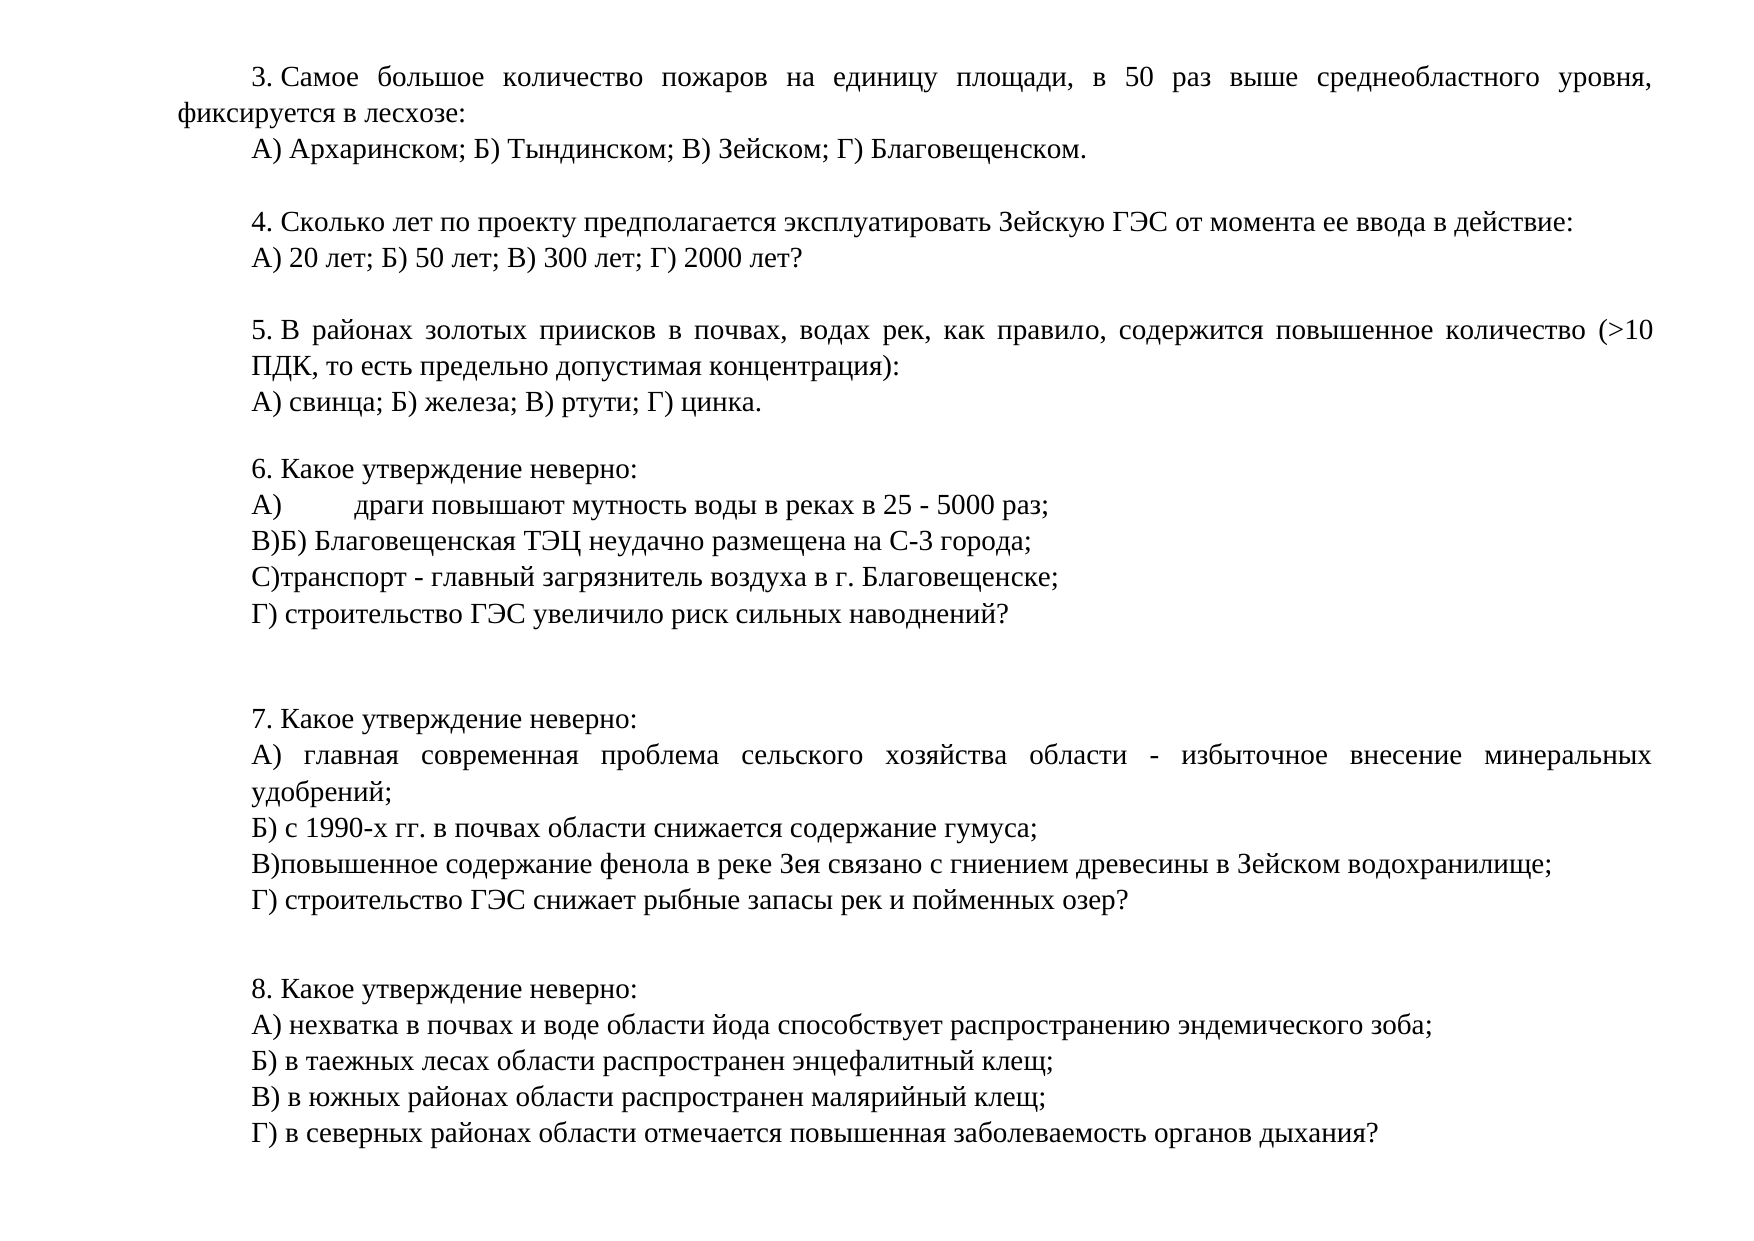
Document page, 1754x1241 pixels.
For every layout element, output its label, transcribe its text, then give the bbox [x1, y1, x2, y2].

list Б) Благовещенская ТЭЦ неудачно размещена на С-3 города; [177, 523, 1654, 557]
text Г) в северных районах области отмечается повышенная заболеваемость органов дыхания? [177, 1116, 1654, 1149]
text А) Архаринском; Б) Тындинском; В) Зейском; Г) Благовещенском. [251, 131, 1654, 165]
list драги повышают мутность воды в реках в 25 - 5000 раз; [177, 487, 1654, 521]
text Г) строительство ГЭС увеличило риск сильных наводнений? [251, 596, 1654, 629]
text 7. Какое утверждение неверно: [251, 701, 1654, 735]
text Г) строительство ГЭС снижает рыбные запасы рек и пойменных озер? [251, 882, 1654, 916]
text В) в южных районах области распространен малярийный клещ; [177, 1079, 1654, 1113]
list Какoe утверждение неверно: [134, 971, 1654, 1004]
list Сколько лет по проекту предполагается эксплуатировать Зейскую ГЭС от момента ее ввода в действие: [177, 204, 1654, 237]
text 6. Какое утверждение неверно: [251, 451, 1654, 485]
text A) главная современная проблема сельского хозяйства области - избыточное внесение минеральных удобрений; [251, 737, 1654, 807]
text А) нехватка в почвах и воде области йода способствует распространению эндемического зоба; [177, 1007, 1654, 1041]
text А) 20 лет; Б) 50 лет; В) 300 лет; Г) 2000 лет? [251, 240, 1654, 273]
text А) свинца; Б) железа; В) ртути; Г) цинка. [251, 384, 1654, 418]
text Б) в таежных лесах области распространен энцефалитный клещ; [177, 1043, 1654, 1077]
list транспорт - главный загрязнитель воздуха в г. Благовещенске; [177, 559, 1654, 593]
text 5. В районах золотых приисков в почвах, водах рек, как правилo, содержится повышенное количество (>10 ПДК, то есть предельно допустимая концентрация): [251, 312, 1654, 382]
text B) повышенное содержание фенола в реке Зея связано с гниением древесины в Зейском водохранилище; [251, 846, 1654, 879]
list Самое большое количество пожаров на единицу площади, в 50 раз выше среднеобластного уровня, фиксируется в лесхозе: [177, 59, 1654, 129]
text Б) с 1990-х гг. в почвах области снижается содержание гумуса; [251, 810, 1654, 843]
